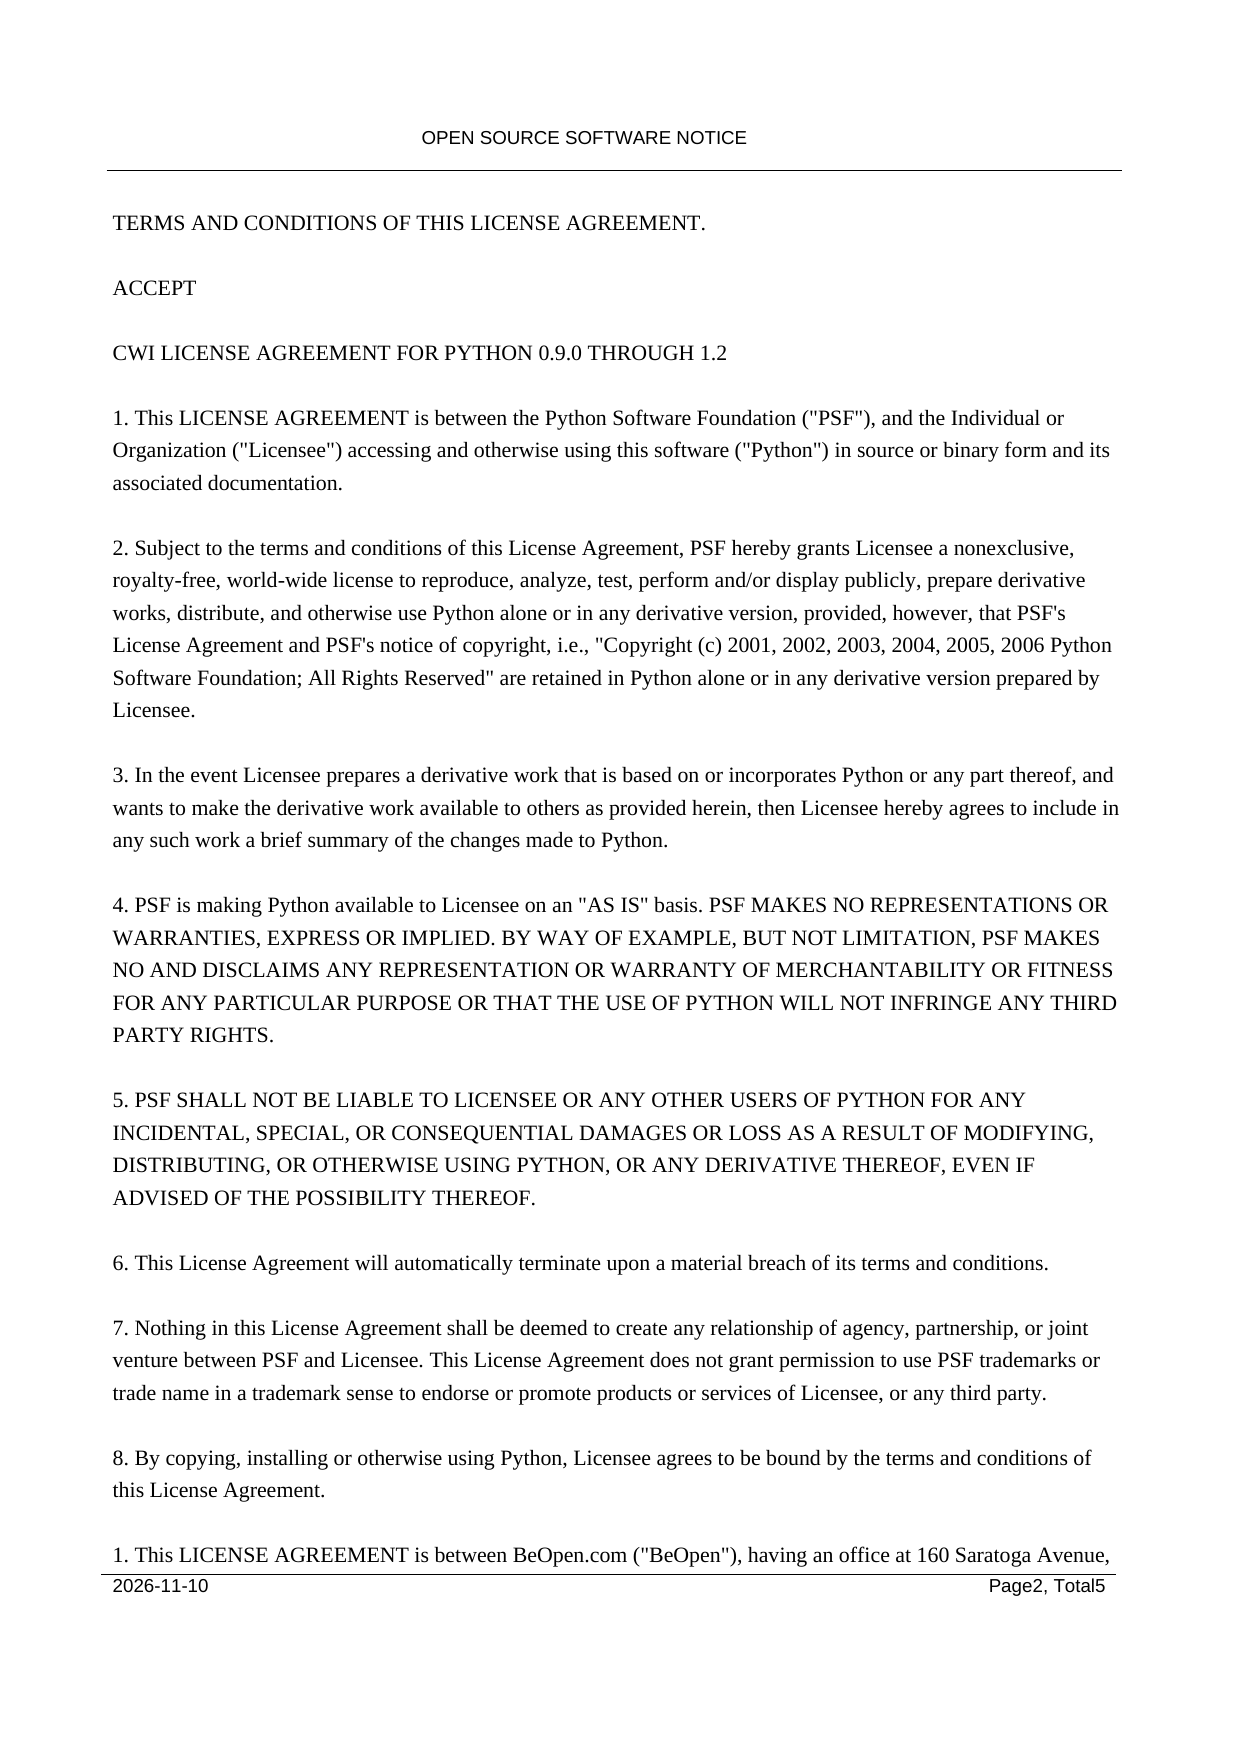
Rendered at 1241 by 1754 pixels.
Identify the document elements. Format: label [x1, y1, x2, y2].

text [112, 206, 1128, 1571]
